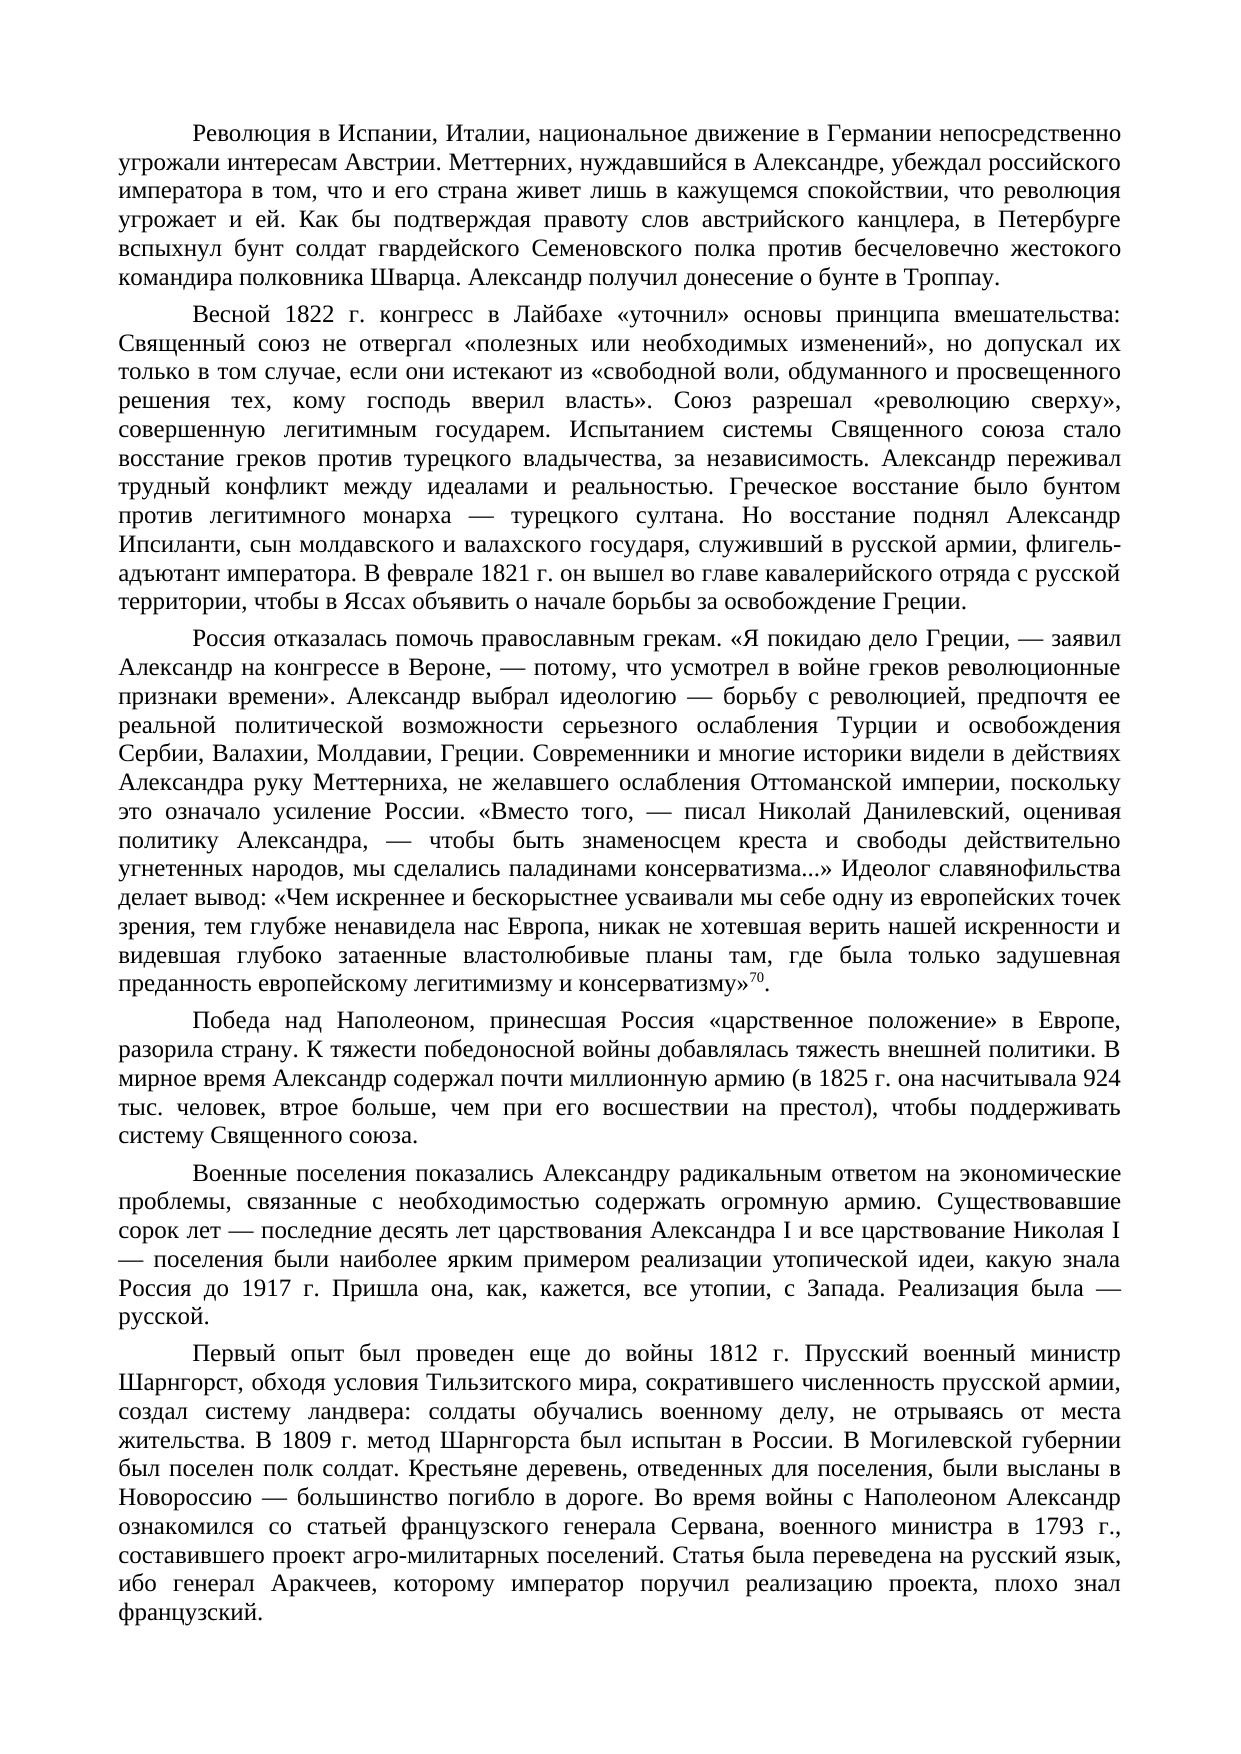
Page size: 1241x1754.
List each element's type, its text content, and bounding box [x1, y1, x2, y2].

text Россия отказалась помочь православным грекам. «Я покидаю дело Греции, — заявил Александр на конгрессе в Вероне, — потому, что усмотрел в войне греков революционные признаки времени». Александр выбрал идеологию — борьбу с революцией, предпочтя ее реальной политической возможности серьезного ослабления Турции и освобождения Сербии, Валахии, Молдавии, Греции. Современники и многие историки видели в действиях Александра руку Меттерниха, не желавшего ослабления Оттоманской империи, поскольку это означало усиление России. «Вместо того, — писал Николай Данилевский, оценивая политику Александра, — чтобы быть знаменосцем креста и свободы действительно угнетенных народов, мы сделались паладинами консерватизма...» Идеолог славянофильства делает вывод: «Чем искреннее и бескорыстнее усваивали мы себе одну из европейских точек зрения, тем глубже ненавидела нас Европа, никак не хотевшая верить нашей искренности и видевшая глубоко затаенные властолюбивые планы там, где была только задушевная преданность европейскому легитимизму и консерватизму»70. [118, 623, 1122, 997]
text Победа над Наполеоном, принесшая Россия «царственное положение» в Европе, разорила страну. К тяжести победоносной войны добавлялась тяжесть внешней политики. В мирное время Александр содержал почти миллионную армию (в 1825 г. она насчитывала 924 тыс. человек, втрое больше, чем при его восшествии на престол), чтобы поддерживать систему Священного союза. [118, 1006, 1122, 1149]
text Революция в Испании, Италии, национальное движение в Германии непосредственно угрожали интересам Австрии. Меттерних, нуждавшийся в Александре, убеждал российского императора в том, что и его страна живет лишь в кажущемся спокойствии, что революция угрожает и ей. Как бы подтверждая правоту слов австрийского канцлера, в Петербурге вспыхнул бунт солдат гвардейского Семеновского полка против бесчеловечно жестокого командира полковника Шварца. Александр получил донесение о бунте в Троппау. [118, 118, 1122, 291]
text Первый опыт был проведен еще до войны 1812 г. Прусский военный министр Шарнгорст, обходя условия Тильзитского мира, сократившего численность прусской армии, создал систему ландвера: солдаты обучались военному делу, не отрываясь от места жительства. В 1809 г. метод Шарнгорста был испытан в России. В Могилевской губернии был поселен полк солдат. Крестьяне деревень, отведенных для поселения, были высланы в Новороссию — большинство погибло в дороге. Во время войны с Наполеоном Александр ознакомился со статьей французского генерала Сервана, военного министра в 1793 г., составившего проект агро-милитарных поселений. Статья была переведена на русский язык, ибо генерал Аракчеев, которому император поручил реализацию проекта, плохо знал французский. [118, 1338, 1122, 1626]
text Военные поселения показались Александру радикальным ответом на экономические проблемы, связанные с необходимостью содержать огромную армию. Существовавшие сорок лет — последние десять лет царствования Александра I и все царствование Николая I — поселения были наиболее ярким примером реализации утопической идеи, какую знала Россия до 1917 г. Пришла она, как, кажется, все утопии, с Запада. Реализация была — русской. [118, 1158, 1122, 1330]
text Весной 1822 г. конгресс в Лайбахе «уточнил» основы принципа вмешательства: Священный союз не отвергал «полезных или необходимых изменений», но допускал их только в том случае, если они истекают из «свободной воли, обдуманного и просвещенного решения тех, кому господь вверил власть». Союз разрешал «революцию сверху», совершенную легитимным государем. Испытанием системы Священного союза стало восстание греков против турецкого владычества, за независимость. Александр переживал трудный конфликт между идеалами и реальностью. Греческое восстание было бунтом против легитимного монарха — турецкого султана. Но восстание поднял Александр Ипсиланти, сын молдавского и валахского государя, служивший в русской армии, флигель-адъютант императора. В феврале 1821 г. он вышел во главе кавалерийского отряда с русской территории, чтобы в Яссах объявить о начале борьбы за освобождение Греции. [118, 299, 1122, 615]
